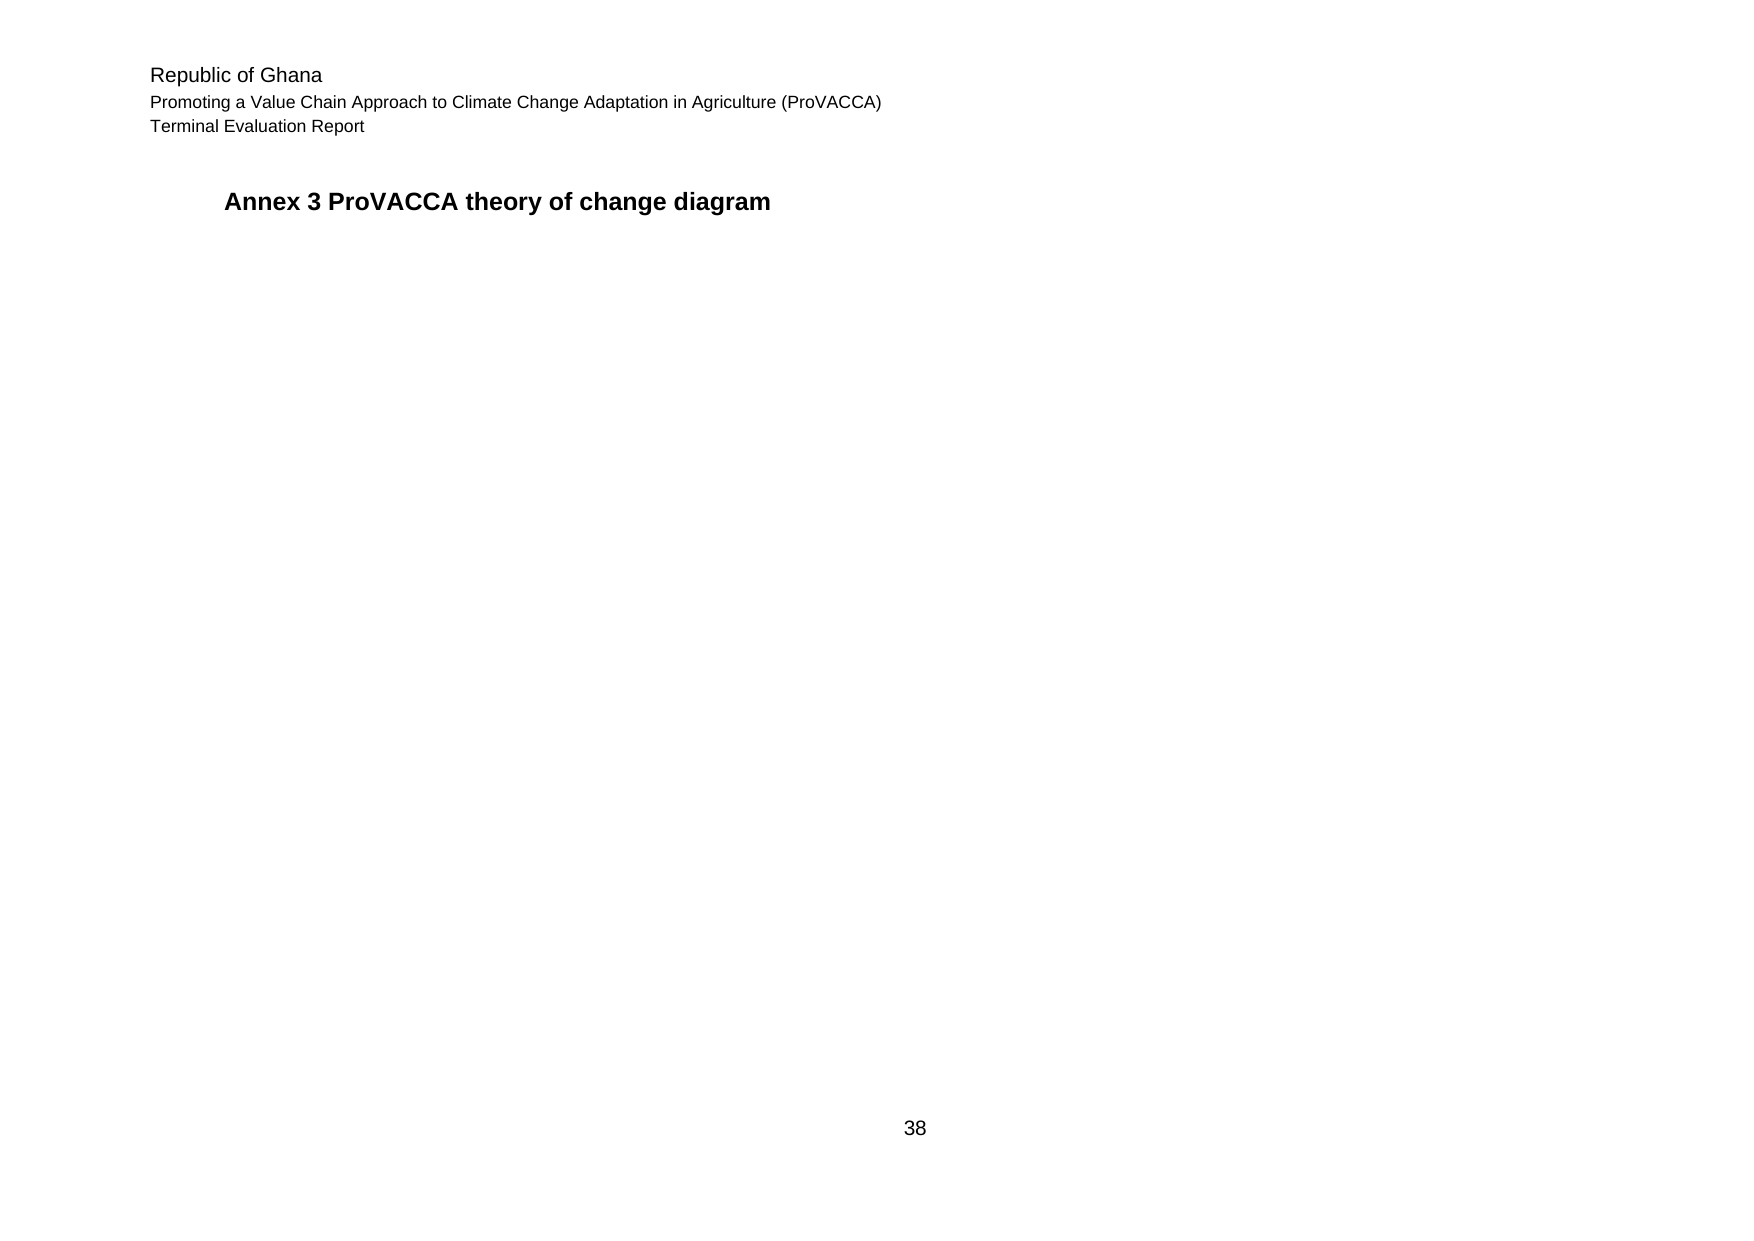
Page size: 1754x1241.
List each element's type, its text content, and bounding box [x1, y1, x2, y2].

subtitle Annex 3 ProVACCA theory of change diagram [224, 187, 1680, 215]
